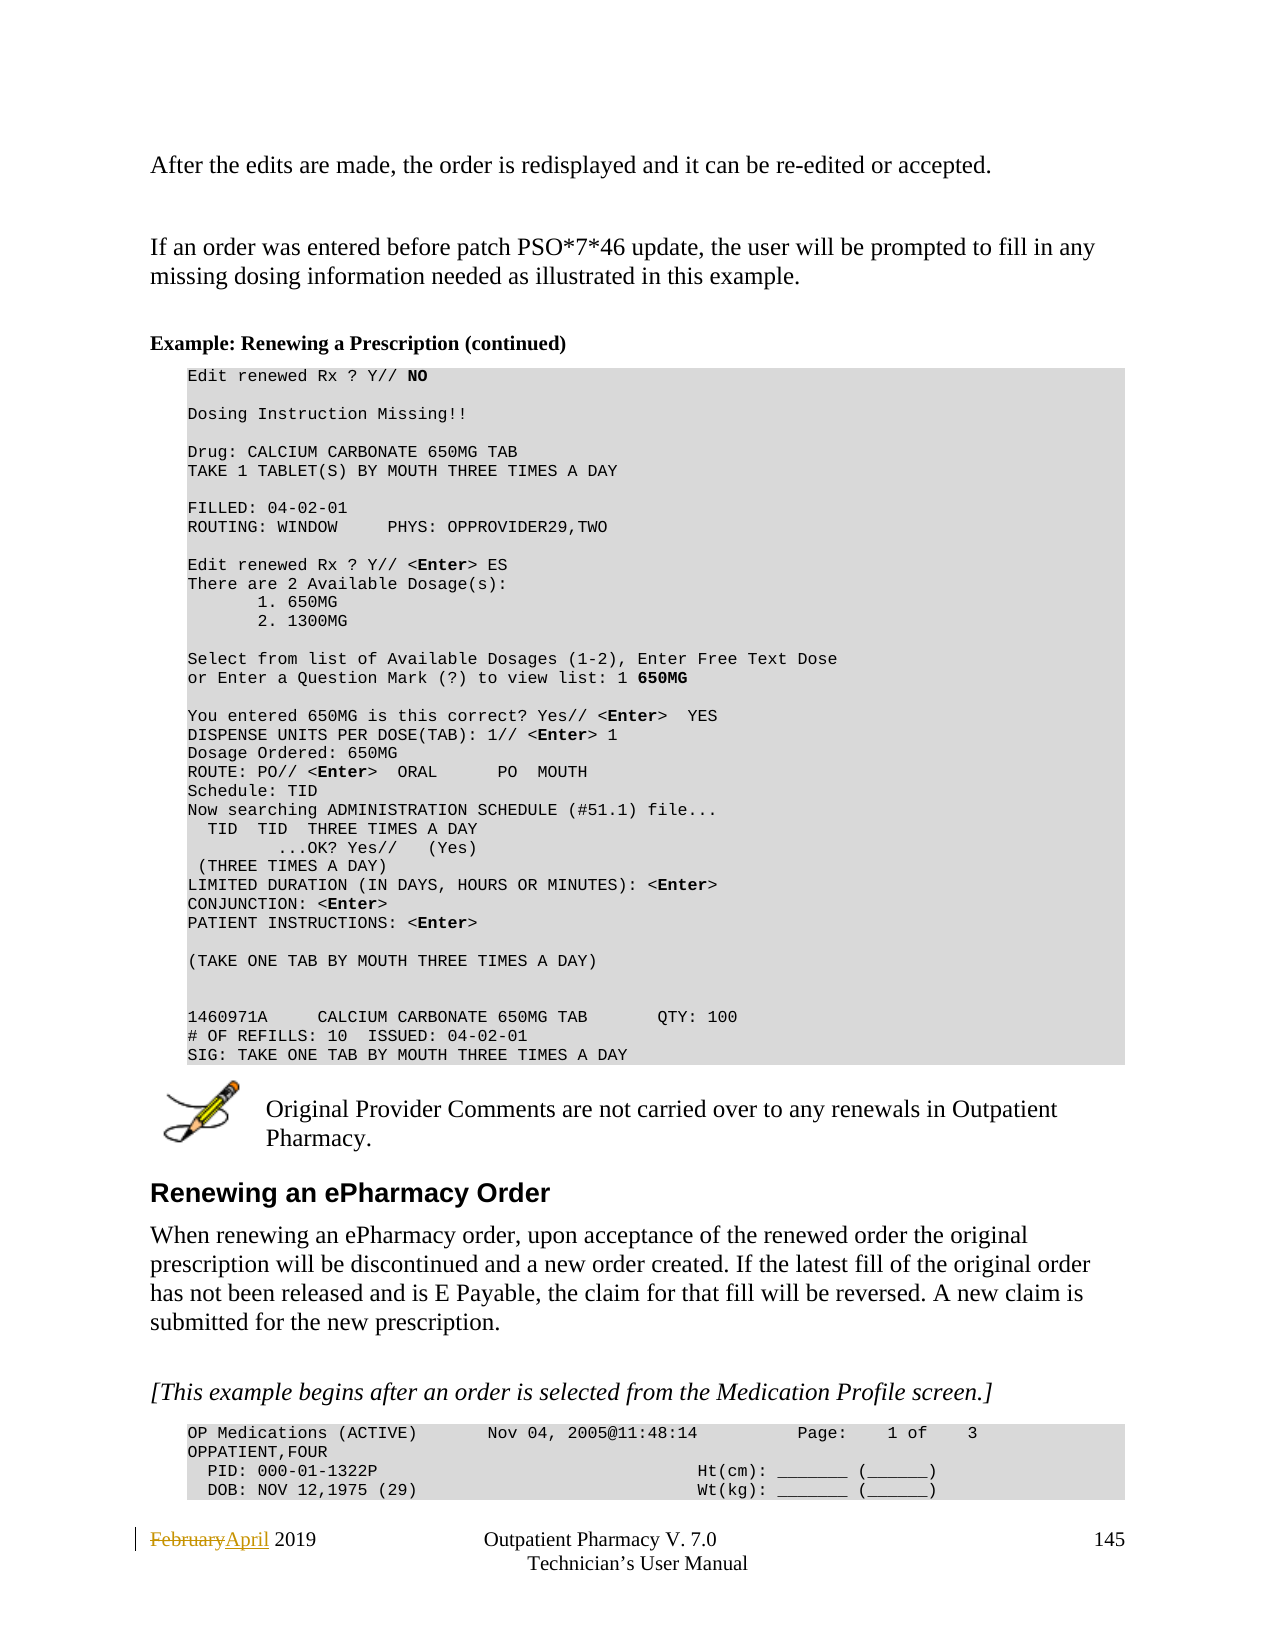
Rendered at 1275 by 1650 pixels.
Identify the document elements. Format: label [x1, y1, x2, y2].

picture [150, 1066, 246, 1149]
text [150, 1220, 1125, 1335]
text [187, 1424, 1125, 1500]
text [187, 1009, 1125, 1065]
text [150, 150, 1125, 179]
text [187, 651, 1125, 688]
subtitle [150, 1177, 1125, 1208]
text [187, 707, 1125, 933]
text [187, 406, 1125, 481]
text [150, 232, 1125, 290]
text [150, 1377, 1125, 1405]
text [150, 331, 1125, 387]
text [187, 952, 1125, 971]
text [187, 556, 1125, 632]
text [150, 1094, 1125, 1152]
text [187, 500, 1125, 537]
